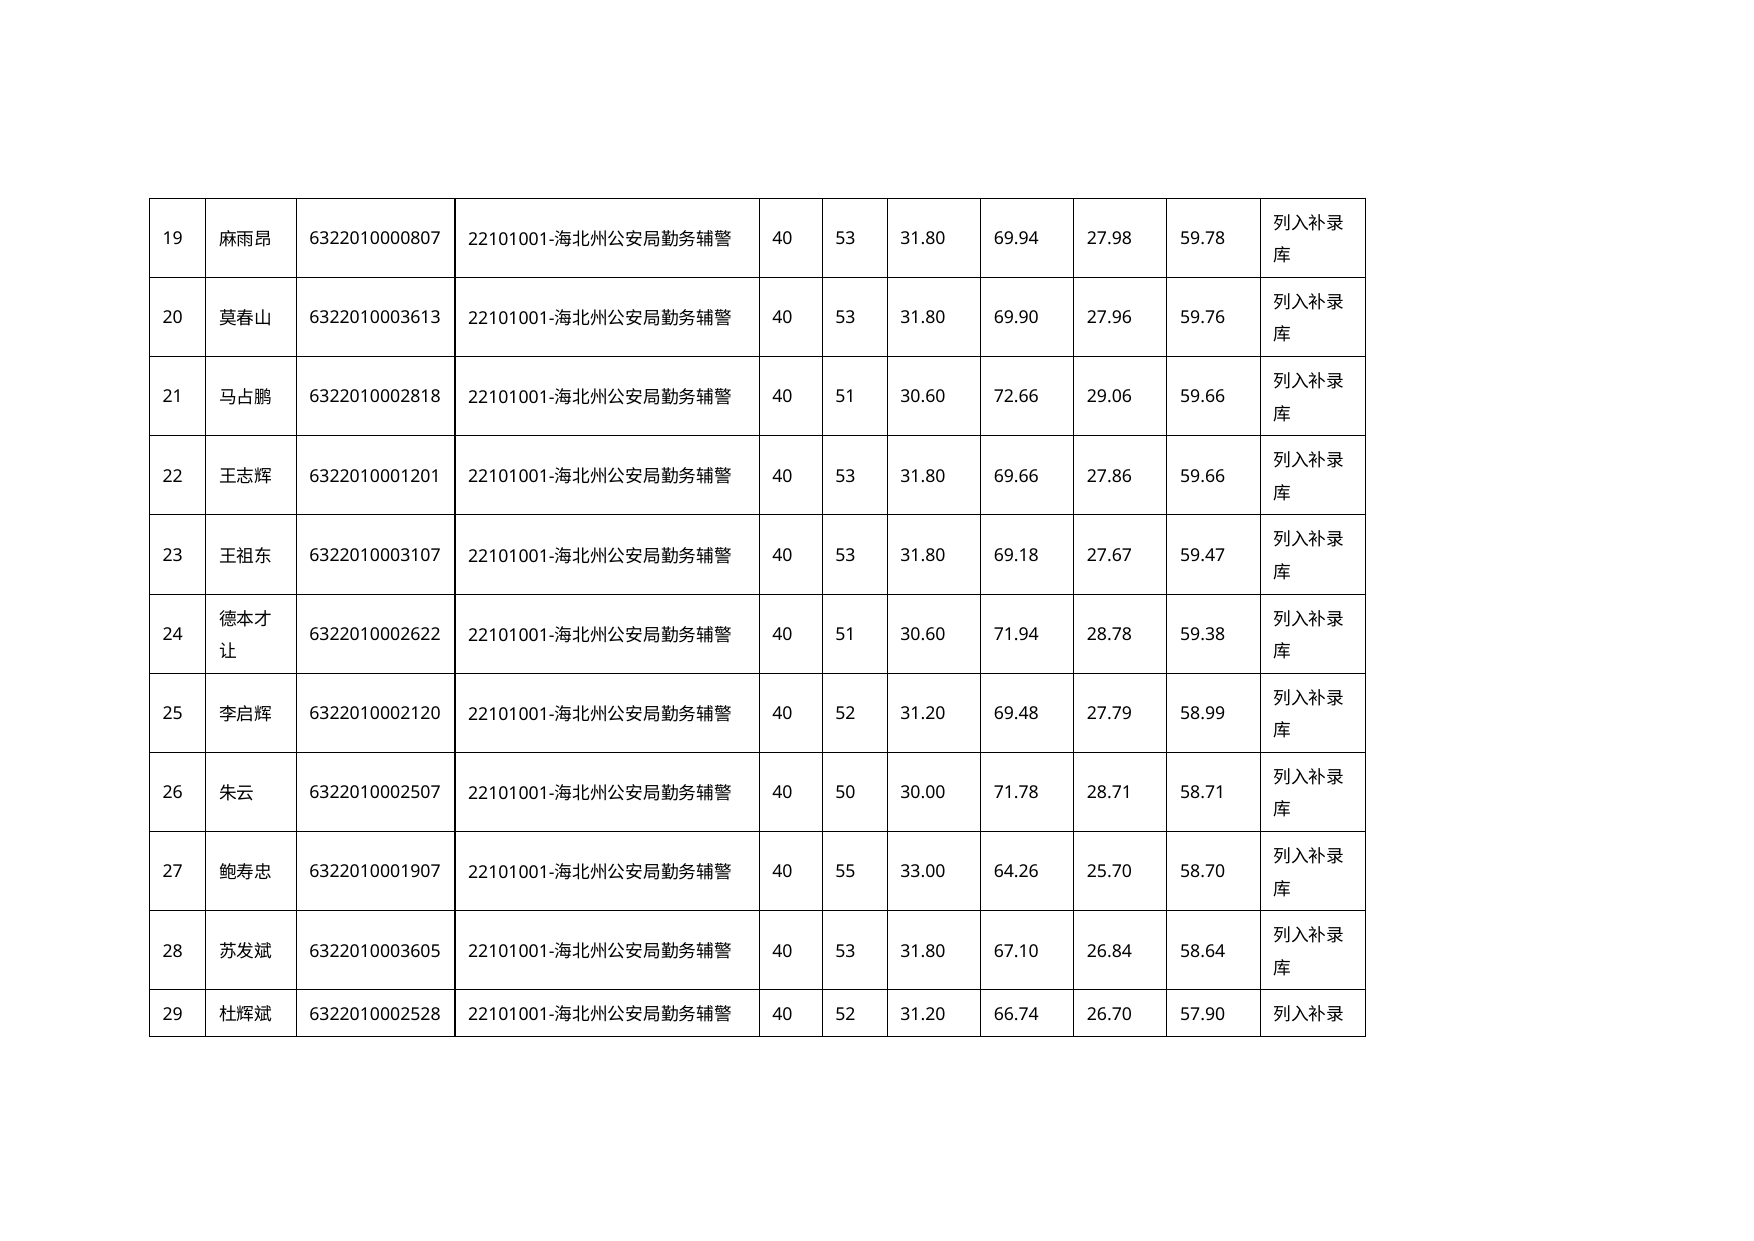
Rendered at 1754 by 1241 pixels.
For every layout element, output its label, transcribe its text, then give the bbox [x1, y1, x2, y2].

table_cell 25.70 [1074, 832, 1166, 910]
table_cell 53 [823, 911, 887, 989]
table_cell 23 [150, 515, 205, 593]
table_cell 40 [760, 278, 822, 356]
table_cell 55 [823, 832, 887, 910]
table_cell 31.20 [888, 674, 980, 752]
table_cell 30.60 [888, 357, 980, 435]
table_cell 列入补录库 [1261, 278, 1365, 356]
table_cell 27.96 [1074, 278, 1166, 356]
table_cell 33.00 [888, 832, 980, 910]
table_cell 21 [150, 357, 205, 435]
table_cell 列入补录库 [1261, 674, 1365, 752]
table_cell 6322010002528 [297, 990, 454, 1036]
table_cell 列入补录库 [1261, 199, 1365, 277]
table_cell 31.80 [888, 911, 980, 989]
table_cell 鲍寿忠 [206, 832, 296, 910]
table_cell 31.80 [888, 278, 980, 356]
table_cell 28.78 [1074, 595, 1166, 673]
table_cell 58.99 [1167, 674, 1260, 752]
table_cell 22101001-海北州公安局勤务辅警 [456, 357, 759, 435]
table_cell 22101001-海北州公安局勤务辅警 [456, 278, 759, 356]
table_cell 28 [150, 911, 205, 989]
table_cell 22101001-海北州公安局勤务辅警 [456, 595, 759, 673]
table_cell 19 [150, 199, 205, 277]
table_cell 列入补录库 [1261, 990, 1365, 1036]
table_cell 22101001-海北州公安局勤务辅警 [456, 832, 759, 910]
table_cell 27.67 [1074, 515, 1166, 593]
table_cell 苏发斌 [206, 911, 296, 989]
table_cell 22101001-海北州公安局勤务辅警 [456, 990, 759, 1036]
table_cell 59.66 [1167, 436, 1260, 514]
table_cell 69.18 [981, 515, 1073, 593]
table_cell 40 [760, 753, 822, 831]
table_cell 58.64 [1167, 911, 1260, 989]
table_cell 列入补录库 [1261, 832, 1365, 910]
table_cell 52 [823, 990, 887, 1036]
table_cell 71.78 [981, 753, 1073, 831]
table_cell 59.78 [1167, 199, 1260, 277]
table_cell 6322010002507 [297, 753, 454, 831]
table_cell 27 [150, 832, 205, 910]
table_cell 72.66 [981, 357, 1073, 435]
table_cell 29 [150, 990, 205, 1036]
table_cell 31.20 [888, 990, 980, 1036]
table_cell 40 [760, 832, 822, 910]
table_cell 29.06 [1074, 357, 1166, 435]
table_cell 列入补录库 [1261, 753, 1365, 831]
table_cell 列入补录库 [1261, 436, 1365, 514]
table_cell 22101001-海北州公安局勤务辅警 [456, 515, 759, 593]
table_cell 杜辉斌 [206, 990, 296, 1036]
table_cell 22101001-海北州公安局勤务辅警 [456, 911, 759, 989]
table_cell 22 [150, 436, 205, 514]
table_cell 59.47 [1167, 515, 1260, 593]
table_cell 26 [150, 753, 205, 831]
table_cell 马占鹏 [206, 357, 296, 435]
table_cell 王祖东 [206, 515, 296, 593]
table_cell 64.26 [981, 832, 1073, 910]
table_cell 22101001-海北州公安局勤务辅警 [456, 753, 759, 831]
table_cell 53 [823, 515, 887, 593]
table_cell 德本才让 [206, 595, 296, 673]
table_cell 53 [823, 199, 887, 277]
table_cell 53 [823, 436, 887, 514]
table_cell 6322010002818 [297, 357, 454, 435]
table_cell 李启辉 [206, 674, 296, 752]
table_cell 40 [760, 199, 822, 277]
table_cell 40 [760, 595, 822, 673]
table_cell 57.90 [1167, 990, 1260, 1036]
table_cell 40 [760, 911, 822, 989]
table_cell 69.48 [981, 674, 1073, 752]
table_cell 40 [760, 357, 822, 435]
table_cell 58.70 [1167, 832, 1260, 910]
table_cell 6322010003605 [297, 911, 454, 989]
table_cell 27.98 [1074, 199, 1166, 277]
table_cell 列入补录库 [1261, 515, 1365, 593]
table_cell 40 [760, 436, 822, 514]
table_cell 50 [823, 753, 887, 831]
table_cell 27.79 [1074, 674, 1166, 752]
table_cell 59.66 [1167, 357, 1260, 435]
table_cell 69.66 [981, 436, 1073, 514]
table_cell 6322010001201 [297, 436, 454, 514]
table_cell 30.00 [888, 753, 980, 831]
table_cell 6322010003613 [297, 278, 454, 356]
table_cell 列入补录库 [1261, 595, 1365, 673]
table_cell 58.71 [1167, 753, 1260, 831]
table_cell 71.94 [981, 595, 1073, 673]
table_cell 莫春山 [206, 278, 296, 356]
table_cell 25 [150, 674, 205, 752]
table_cell 59.76 [1167, 278, 1260, 356]
table_cell 22101001-海北州公安局勤务辅警 [456, 436, 759, 514]
table_cell 31.80 [888, 199, 980, 277]
table_cell 67.10 [981, 911, 1073, 989]
table_cell 53 [823, 278, 887, 356]
table_cell 朱云 [206, 753, 296, 831]
table_cell 66.74 [981, 990, 1073, 1036]
table_cell 31.80 [888, 515, 980, 593]
table_cell 69.90 [981, 278, 1073, 356]
table_cell 40 [760, 674, 822, 752]
table_cell 20 [150, 278, 205, 356]
table_cell 26.84 [1074, 911, 1166, 989]
table_cell 69.94 [981, 199, 1073, 277]
table_cell 麻雨昂 [206, 199, 296, 277]
table_cell 26.70 [1074, 990, 1166, 1036]
table_cell 6322010000807 [297, 199, 454, 277]
table_cell 40 [760, 990, 822, 1036]
table_cell 30.60 [888, 595, 980, 673]
table_cell 王志辉 [206, 436, 296, 514]
table_cell 28.71 [1074, 753, 1166, 831]
table_cell 31.80 [888, 436, 980, 514]
table_cell 40 [760, 515, 822, 593]
table_cell 6322010002622 [297, 595, 454, 673]
table_cell 6322010001907 [297, 832, 454, 910]
table_cell 27.86 [1074, 436, 1166, 514]
table_cell 6322010002120 [297, 674, 454, 752]
table_cell 59.38 [1167, 595, 1260, 673]
table_cell 列入补录库 [1261, 911, 1365, 989]
table_cell 6322010003107 [297, 515, 454, 593]
table_cell 22101001-海北州公安局勤务辅警 [456, 199, 759, 277]
table_cell 24 [150, 595, 205, 673]
table_cell 51 [823, 357, 887, 435]
table_cell 22101001-海北州公安局勤务辅警 [456, 674, 759, 752]
table_cell 列入补录库 [1261, 357, 1365, 435]
table_cell 51 [823, 595, 887, 673]
table_cell 52 [823, 674, 887, 752]
